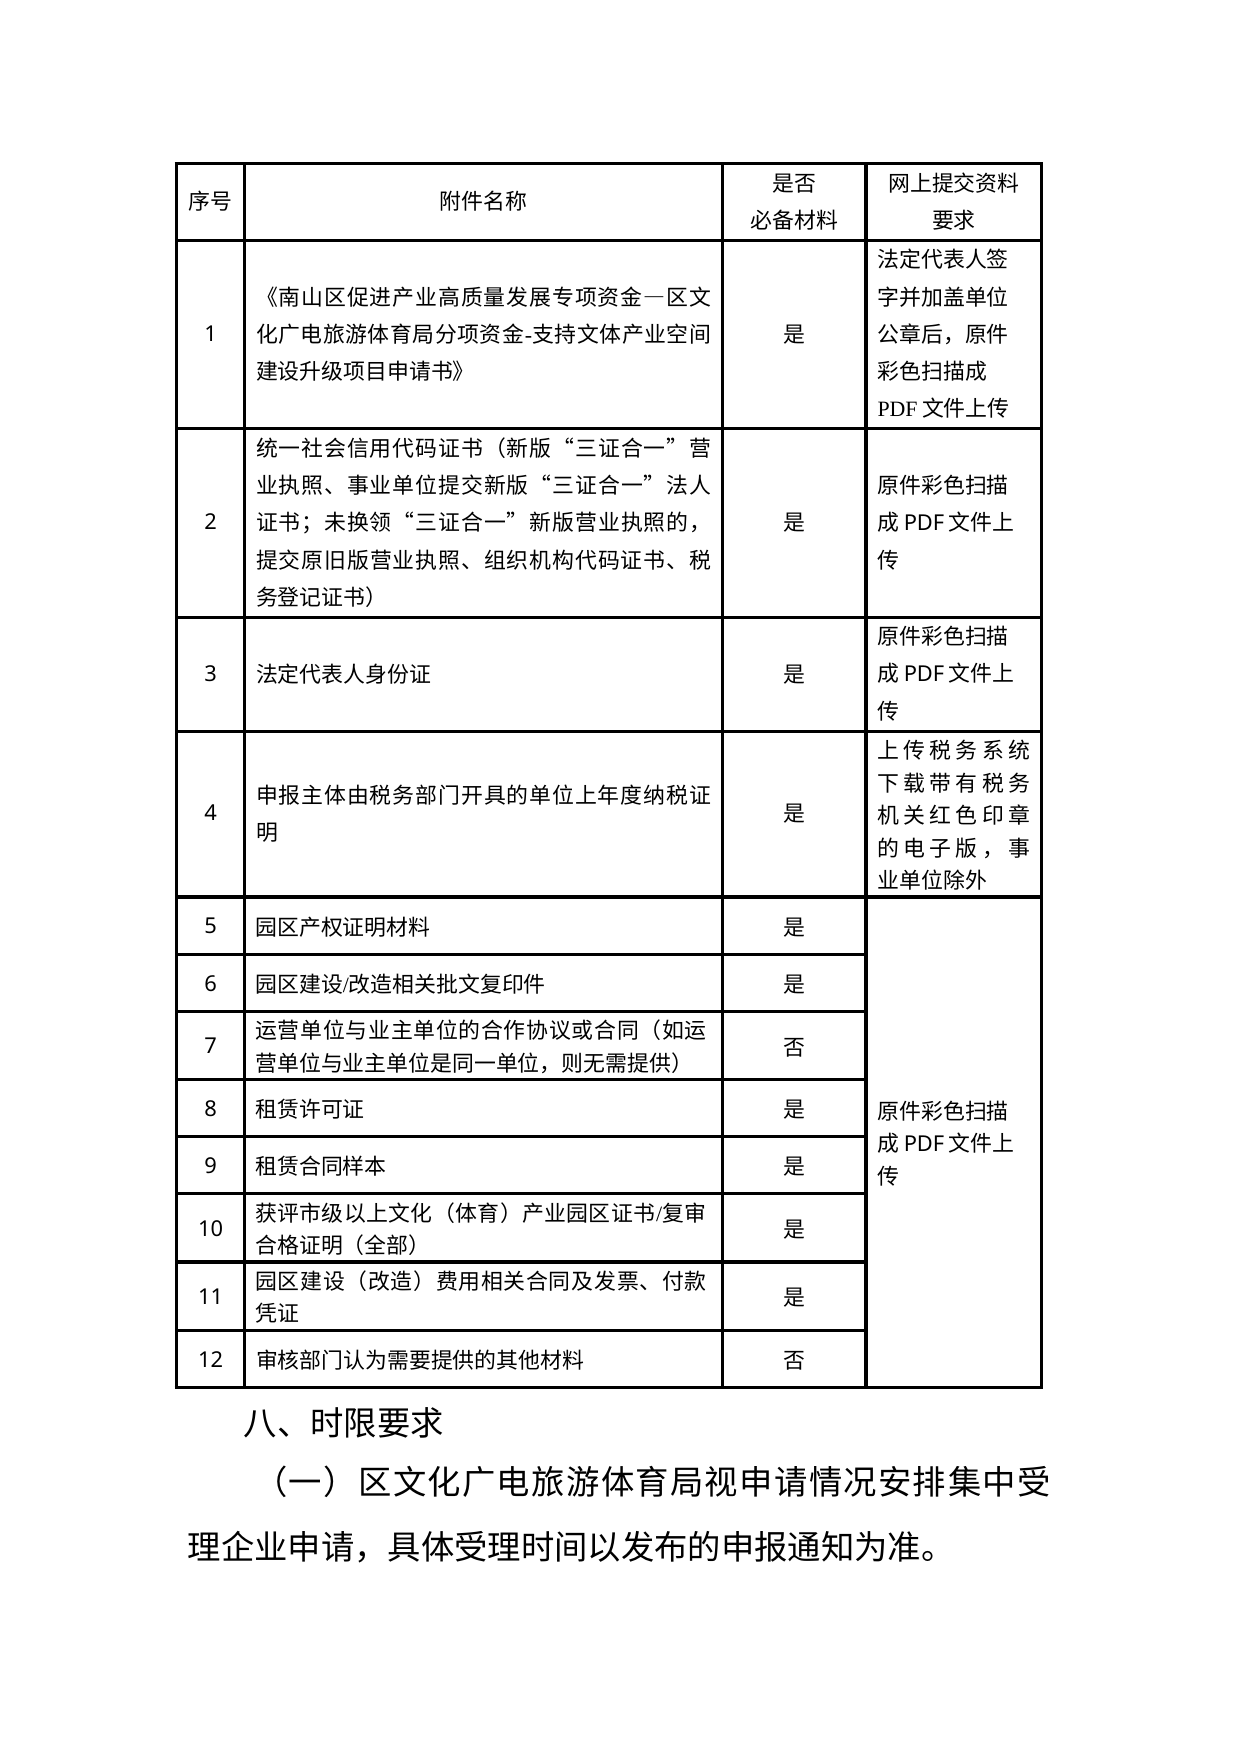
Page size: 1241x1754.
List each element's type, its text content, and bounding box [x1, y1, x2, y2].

table_cell 10 [178, 1195, 243, 1260]
table_cell 原件彩色扫描成PDF文件上传 [868, 430, 1040, 616]
table_header 是否 必备材料 [724, 165, 864, 239]
table_cell 3 [178, 619, 243, 730]
table_cell 申报主体由税务部门开具的单位上年度纳税证明 [246, 733, 721, 895]
table_cell 是 [724, 899, 864, 952]
table_cell 否 [724, 1013, 864, 1078]
table_cell 6 [178, 956, 243, 1010]
table_cell 法定代表人签字并加盖单位公章后，原件彩色扫描成PDF文件上传 [868, 242, 1040, 427]
table_cell 5 [178, 899, 243, 952]
table_cell 原件彩色扫描成PDF文件上传 [868, 619, 1040, 730]
table_cell 审核部门认为需要提供的其他材料 [246, 1332, 721, 1386]
table_cell 8 [178, 1081, 243, 1135]
table_cell 法定代表人身份证 [246, 619, 721, 730]
table_cell 否 [724, 1332, 864, 1386]
table_header 网上提交资料要求 [868, 165, 1040, 239]
table_cell 1 [178, 242, 243, 427]
table_cell 租赁许可证 [246, 1081, 721, 1135]
table_cell 是 [724, 1195, 864, 1260]
table_cell 是 [724, 1138, 864, 1192]
table_cell 11 [178, 1264, 243, 1328]
table_cell 9 [178, 1138, 243, 1192]
text 八、时限要求 [187, 1389, 1053, 1447]
table_cell 7 [178, 1013, 243, 1078]
table_cell 运营单位与业主单位的合作协议或合同（如运营单位与业主单位是同一单位，则无需提供） [246, 1013, 721, 1078]
table_cell 园区建设（改造）费用相关合同及发票、付款凭证 [246, 1264, 721, 1328]
table_header 序号 [178, 165, 243, 239]
table_cell 园区建设/改造相关批文复印件 [246, 956, 721, 1010]
table_cell 是 [724, 242, 864, 427]
table_cell 园区产权证明材料 [246, 899, 721, 952]
text （一）区文化广电旅游体育局视申请情况安排集中受理企业申请，具体受理时间以发布的申报通知为准。 [187, 1447, 1053, 1577]
table_cell 租赁合同样本 [246, 1138, 721, 1192]
table_header 附件名称 [246, 165, 721, 239]
table_cell 《南山区促进产业高质量发展专项资金—区文化广电旅游体育局分项资金-支持文体产业空间建设升级项目申请书》 [246, 242, 721, 427]
table_cell 4 [178, 733, 243, 895]
table_cell 2 [178, 430, 243, 616]
table_cell 是 [724, 619, 864, 730]
table_cell 是 [724, 430, 864, 616]
table_cell 是 [724, 733, 864, 895]
table_cell 原件彩色扫描成PDF文件上传 [868, 899, 1040, 1386]
table_cell 统一社会信用代码证书（新版“三证合一”营业执照、事业单位提交新版“三证合一”法人证书；未换领“三证合一”新版营业执照的，提交原旧版营业执照、组织机构代码证书、税务登记证书） [246, 430, 721, 616]
table_cell 获评市级以上文化（体育）产业园区证书/复审合格证明（全部） [246, 1195, 721, 1260]
table_cell 是 [724, 1264, 864, 1328]
table_cell 是 [724, 1081, 864, 1135]
table_cell 上传税务系统下载带有税务机关红色印章的电子版，事业单位除外 [868, 733, 1040, 895]
table_cell 是 [724, 956, 864, 1010]
table_cell 12 [178, 1332, 243, 1386]
